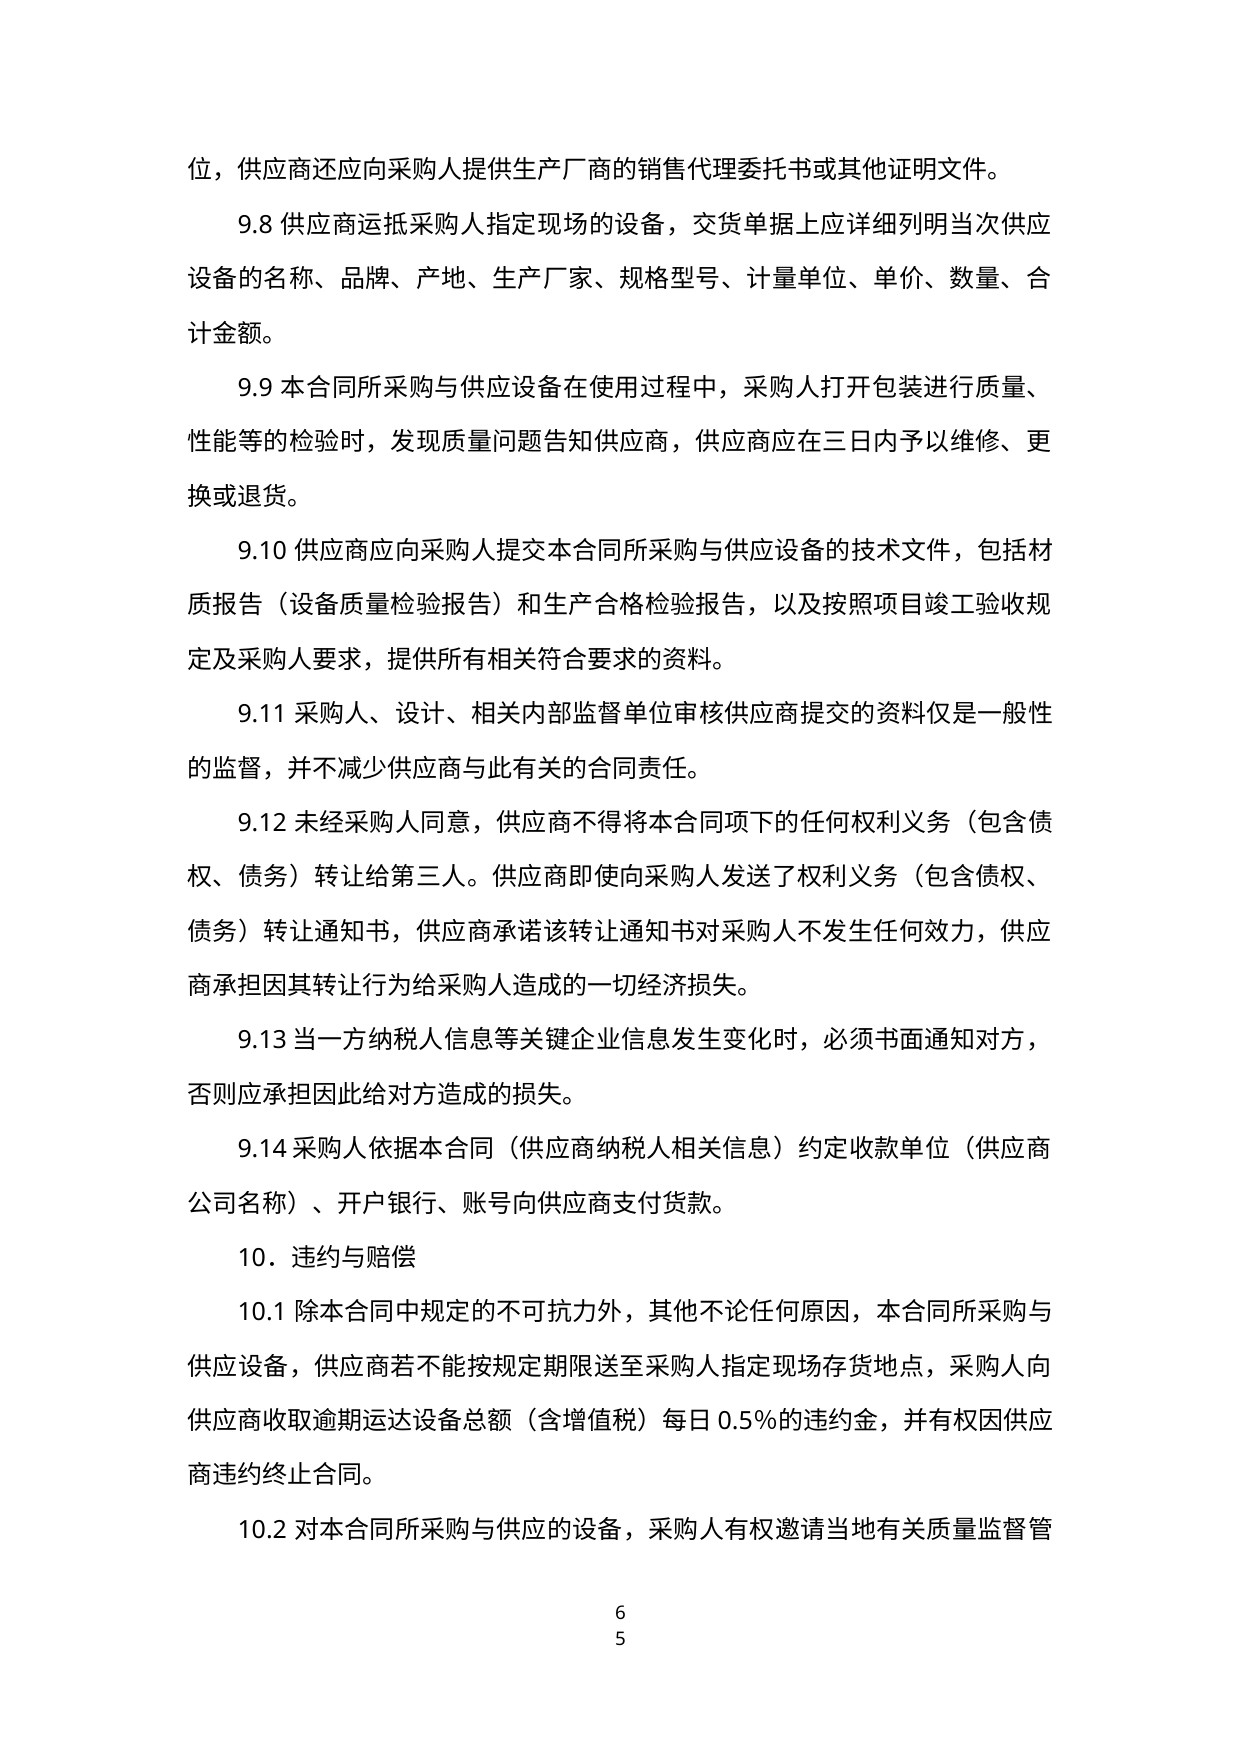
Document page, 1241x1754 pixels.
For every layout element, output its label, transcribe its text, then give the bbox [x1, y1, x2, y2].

text 10.1 除本合同中规定的不可抗力外，其他不论任何原因，本合同所采购与供应设备，供应商若不能按规定期限送至采购人指定现场存货地点，采购人向供应商收取逾期运达设备总额（含增值税）每日0.5％的违约金，并有权因供应商违约终止合同。 [187, 1292, 1053, 1491]
text 9.13当一方纳税人信息等关键企业信息发生变化时，必须书面通知对方，否则应承担因此给对方造成的损失。 [187, 1020, 1053, 1111]
text 9.12 未经采购人同意，供应商不得将本合同项下的任何权利义务（包含债权、债务）转让给第三人。供应商即使向采购人发送了权利义务（包含债权、债务）转让通知书，供应商承诺该转让通知书对采购人不发生任何效力，供应商承担因其转让行为给采购人造成的一切经济损失。 [187, 802, 1053, 1002]
text 9.10 供应商应向采购人提交本合同所采购与供应设备的技术文件，包括材质报告（设备质量检验报告）和生产合格检验报告，以及按照项目竣工验收规定及采购人要求，提供所有相关符合要求的资料。 [187, 531, 1053, 676]
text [187, 1509, 1053, 1546]
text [187, 150, 1053, 186]
text 9.11 采购人、设计、相关内部监督单位审核供应商提交的资料仅是一般性的监督，并不减少供应商与此有关的合同责任。 [187, 694, 1053, 784]
text 9.14采购人依据本合同（供应商纳税人相关信息）约定收款单位（供应商公司名称）、开户银行、账号向供应商支付货款。 [187, 1129, 1053, 1219]
text 9.9 本合同所采购与供应设备在使用过程中，采购人打开包装进行质量、性能等的检验时，发现质量问题告知供应商，供应商应在三日内予以维修、更换或退货。 [187, 367, 1053, 512]
text 9.8 供应商运抵采购人指定现场的设备，交货单据上应详细列明当次供应设备的名称、品牌、产地、生产厂家、规格型号、计量单位、单价、数量、合计金额。 [187, 204, 1053, 349]
text 10．违约与赔偿 [187, 1237, 1053, 1274]
